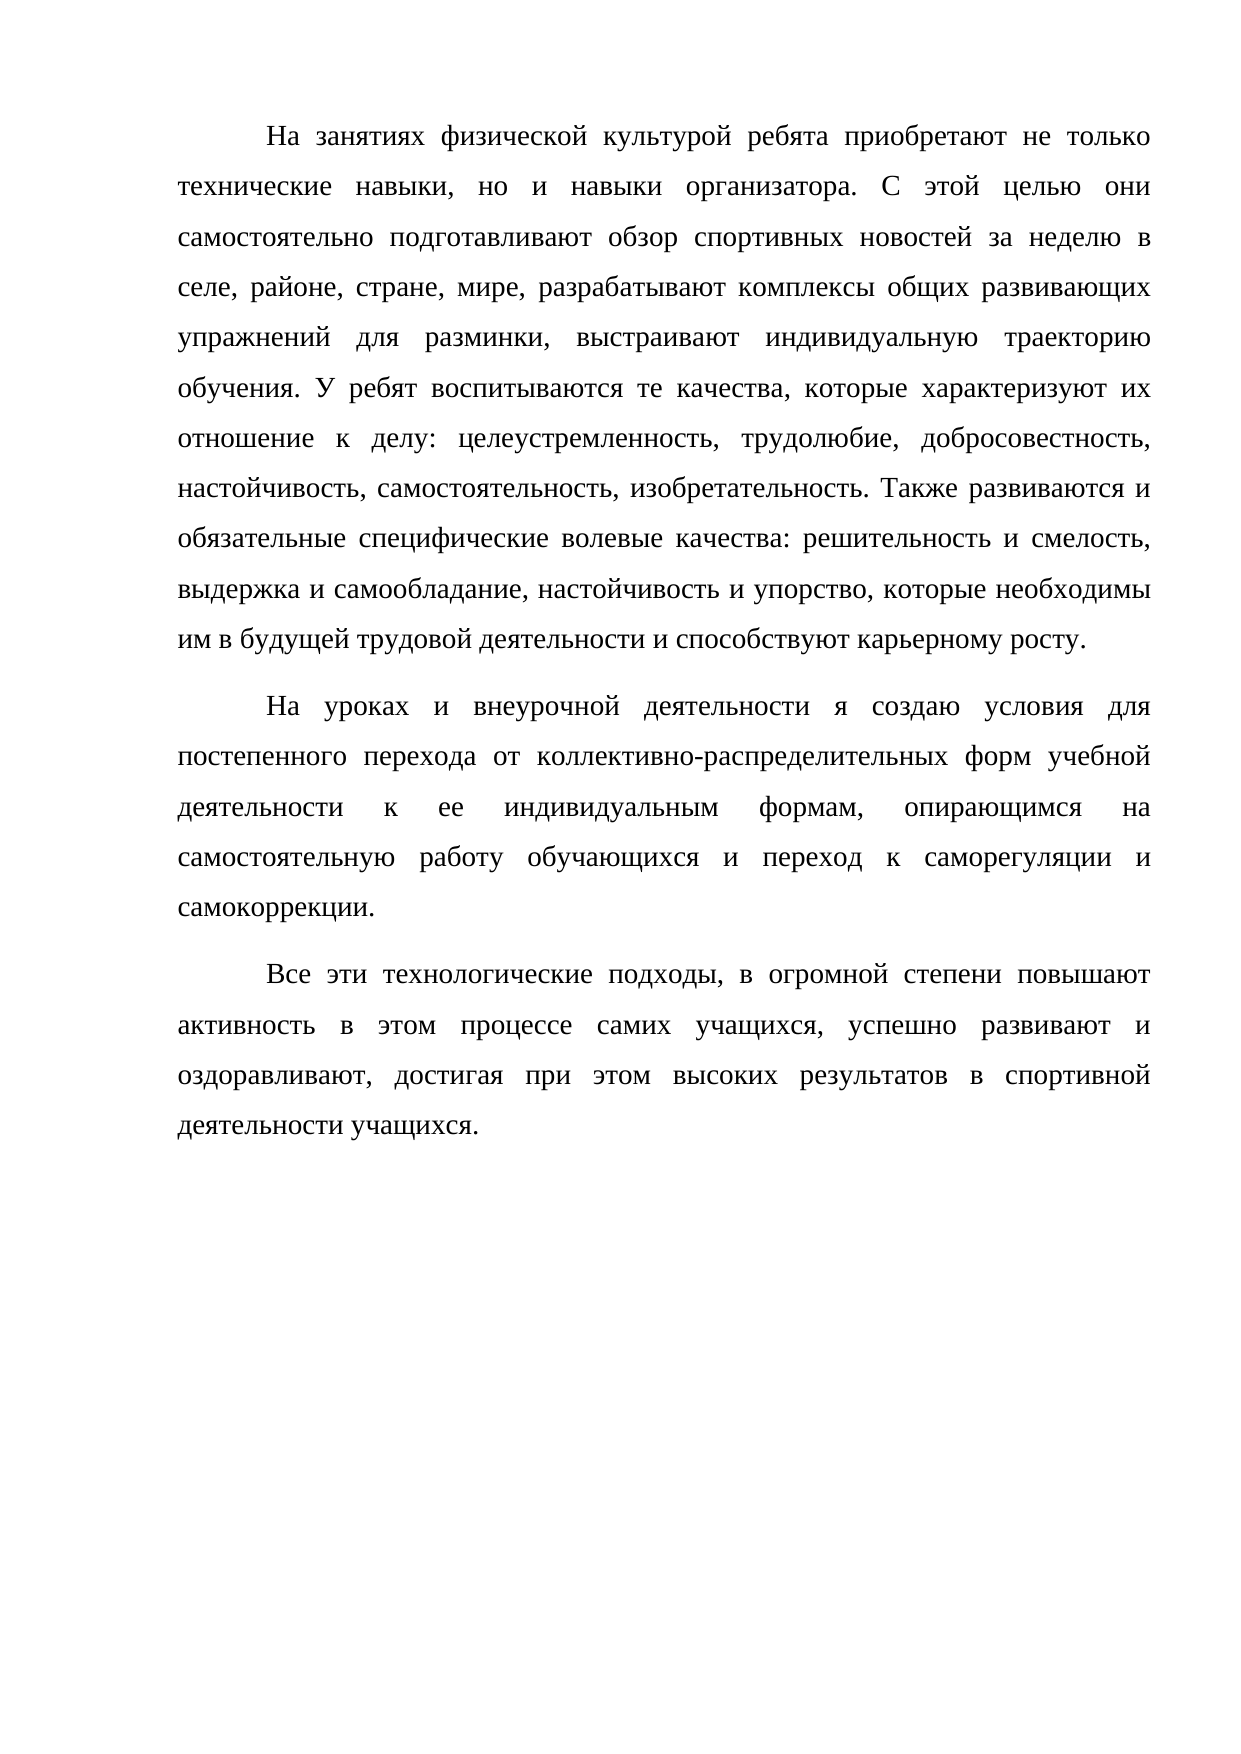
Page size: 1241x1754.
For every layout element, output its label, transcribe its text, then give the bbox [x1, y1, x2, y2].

text На уроках и внеурочной деятельности я создаю условия для постепенного перехода от коллективно-распределительных форм учебной деятельности к ее индивидуальным формам, опирающимся на самостоятельную работу обучающихся и переход к саморегуляции и самокоррекции. [177, 688, 1152, 923]
text Все эти технологические подходы, в огромной степени повышают активность в этом процессе самих учащихся, успешно развивают и оздоравливают, достигая при этом высоких результатов в спортивной деятельности учащихся. [177, 956, 1152, 1141]
text На занятиях физической культурой ребята приобретают не только технические навыки, но и навыки организатора. С этой целью они самостоятельно подготавливают обзор спортивных новостей за неделю в селе, районе, стране, мире, разрабатывают комплексы общих развивающих упражнений для разминки, выстраивают индивидуальную траекторию обучения. У ребят воспитываются те качества, которые характеризуют их отношение к делу: целеустремленность, трудолюбие, добросовестность, настойчивость, самостоятельность, изобретательность. Также развиваются и обязательные специфические волевые качества: решительность и смелость, выдержка и самообладание, настойчивость и упорство, которые необходимы им в будущей трудовой деятельности и способствуют карьерному росту. [177, 118, 1152, 655]
